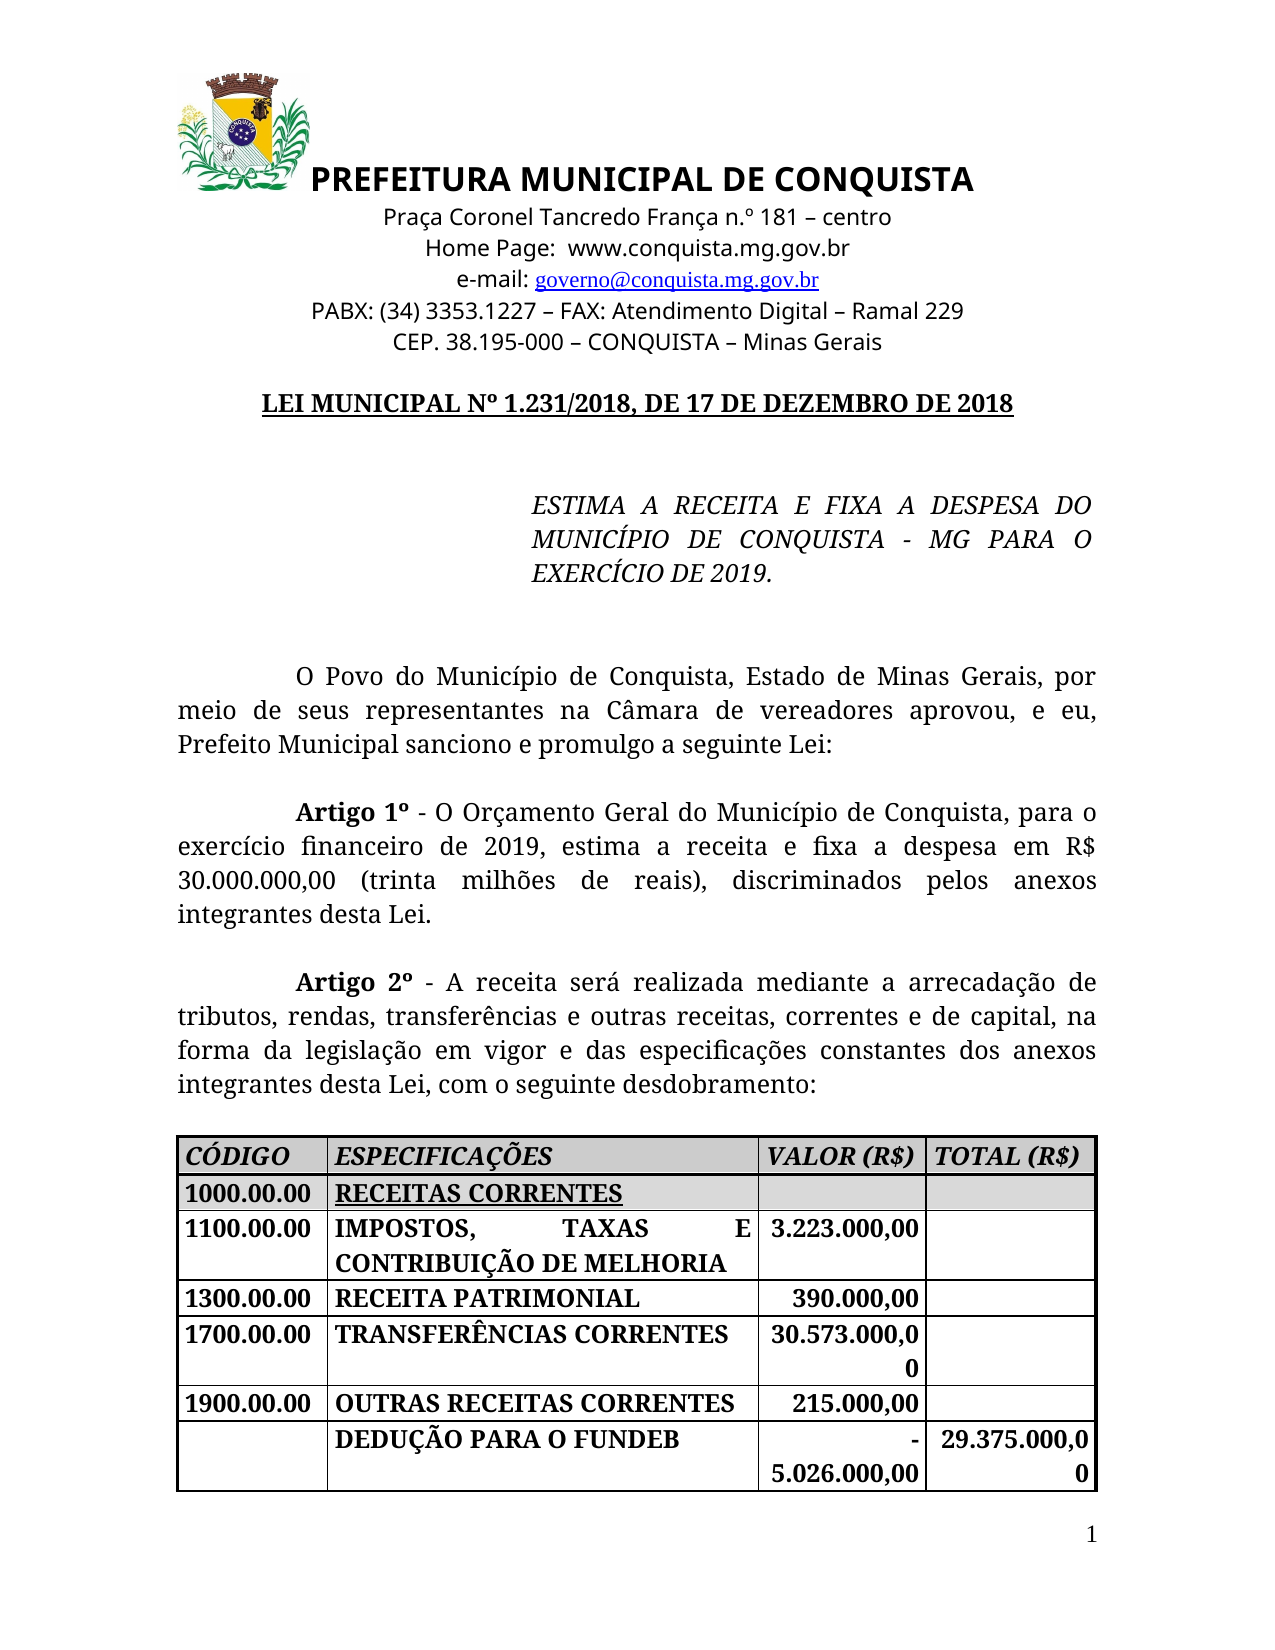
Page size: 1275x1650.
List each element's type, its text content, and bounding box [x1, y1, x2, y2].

table_cell -5.026.000,00 [759, 1422, 925, 1490]
table_cell 29.375.000,00 [927, 1422, 1094, 1490]
table_cell RECEITAS CORRENTES [328, 1176, 758, 1209]
table_cell 215.000,00 [759, 1386, 925, 1420]
table_cell [927, 1211, 1094, 1279]
table_cell [759, 1176, 925, 1209]
table_cell 1000.00.00 [179, 1176, 327, 1209]
table_cell [927, 1281, 1094, 1315]
table_cell [927, 1317, 1094, 1384]
text LEI MUNICIPAL Nº 1.231/2018, DE 17 DE DEZEMBRO DE 2018 [177, 386, 1098, 420]
table_cell [179, 1422, 327, 1490]
table_cell OUTRAS RECEITAS CORRENTES [328, 1386, 758, 1420]
text Artigo 1º - O Orçamento Geral do Município de Conquista, para o exercício financeiro de 2019, estima a receita e fixa a despesa em R$ 30.000.000,00 (trinta milhões de reais), discriminados pelos anexos integrantes desta Lei. [177, 794, 1098, 931]
table_cell 1900.00.00 [179, 1386, 327, 1420]
table_cell 3.223.000,00 [759, 1211, 925, 1279]
table_cell 30.573.000,00 [759, 1317, 925, 1384]
table_cell IMPOSTOS, TAXAS E CONTRIBUIÇÃO DE MELHORIA [328, 1211, 758, 1279]
table_header CÓDIGO [179, 1138, 327, 1172]
table_cell [927, 1176, 1094, 1209]
picture [177, 73, 310, 191]
table_cell 1700.00.00 [179, 1317, 327, 1384]
table_cell [927, 1386, 1094, 1420]
text Artigo 2º - A receita será realizada mediante a arrecadação de tributos, rendas, transferências e outras receitas, correntes e de capital, na forma da legislação em vigor e das especificações constantes dos anexos integrantes desta Lei, com o seguinte desdobramento: [177, 965, 1098, 1101]
table_cell RECEITA PATRIMONIAL [328, 1281, 758, 1315]
table_cell DEDUÇÃO PARA O FUNDEB [328, 1422, 758, 1490]
table_cell 1300.00.00 [179, 1281, 327, 1315]
table_header TOTAL (R$) [927, 1138, 1094, 1172]
table_header VALOR (R$) [759, 1138, 925, 1172]
text ESTIMA A RECEITA E FIXA A DESPESA DO MUNICÍPIO DE CONQUISTA - MG PARA O EXERCÍCIO DE 2019. [532, 488, 1093, 590]
subtitle O Povo do Município de Conquista, Estado de Minas Gerais, por meio de seus representantes na Câmara de vereadores aprovou, e eu, Prefeito Municipal sanciono e promulgo a seguinte Lei: [177, 658, 1098, 761]
table_cell 390.000,00 [759, 1281, 925, 1315]
table_cell 1100.00.00 [179, 1211, 327, 1279]
table_cell TRANSFERÊNCIAS CORRENTES [328, 1317, 758, 1384]
table_header ESPECIFICAÇÕES [328, 1138, 758, 1172]
